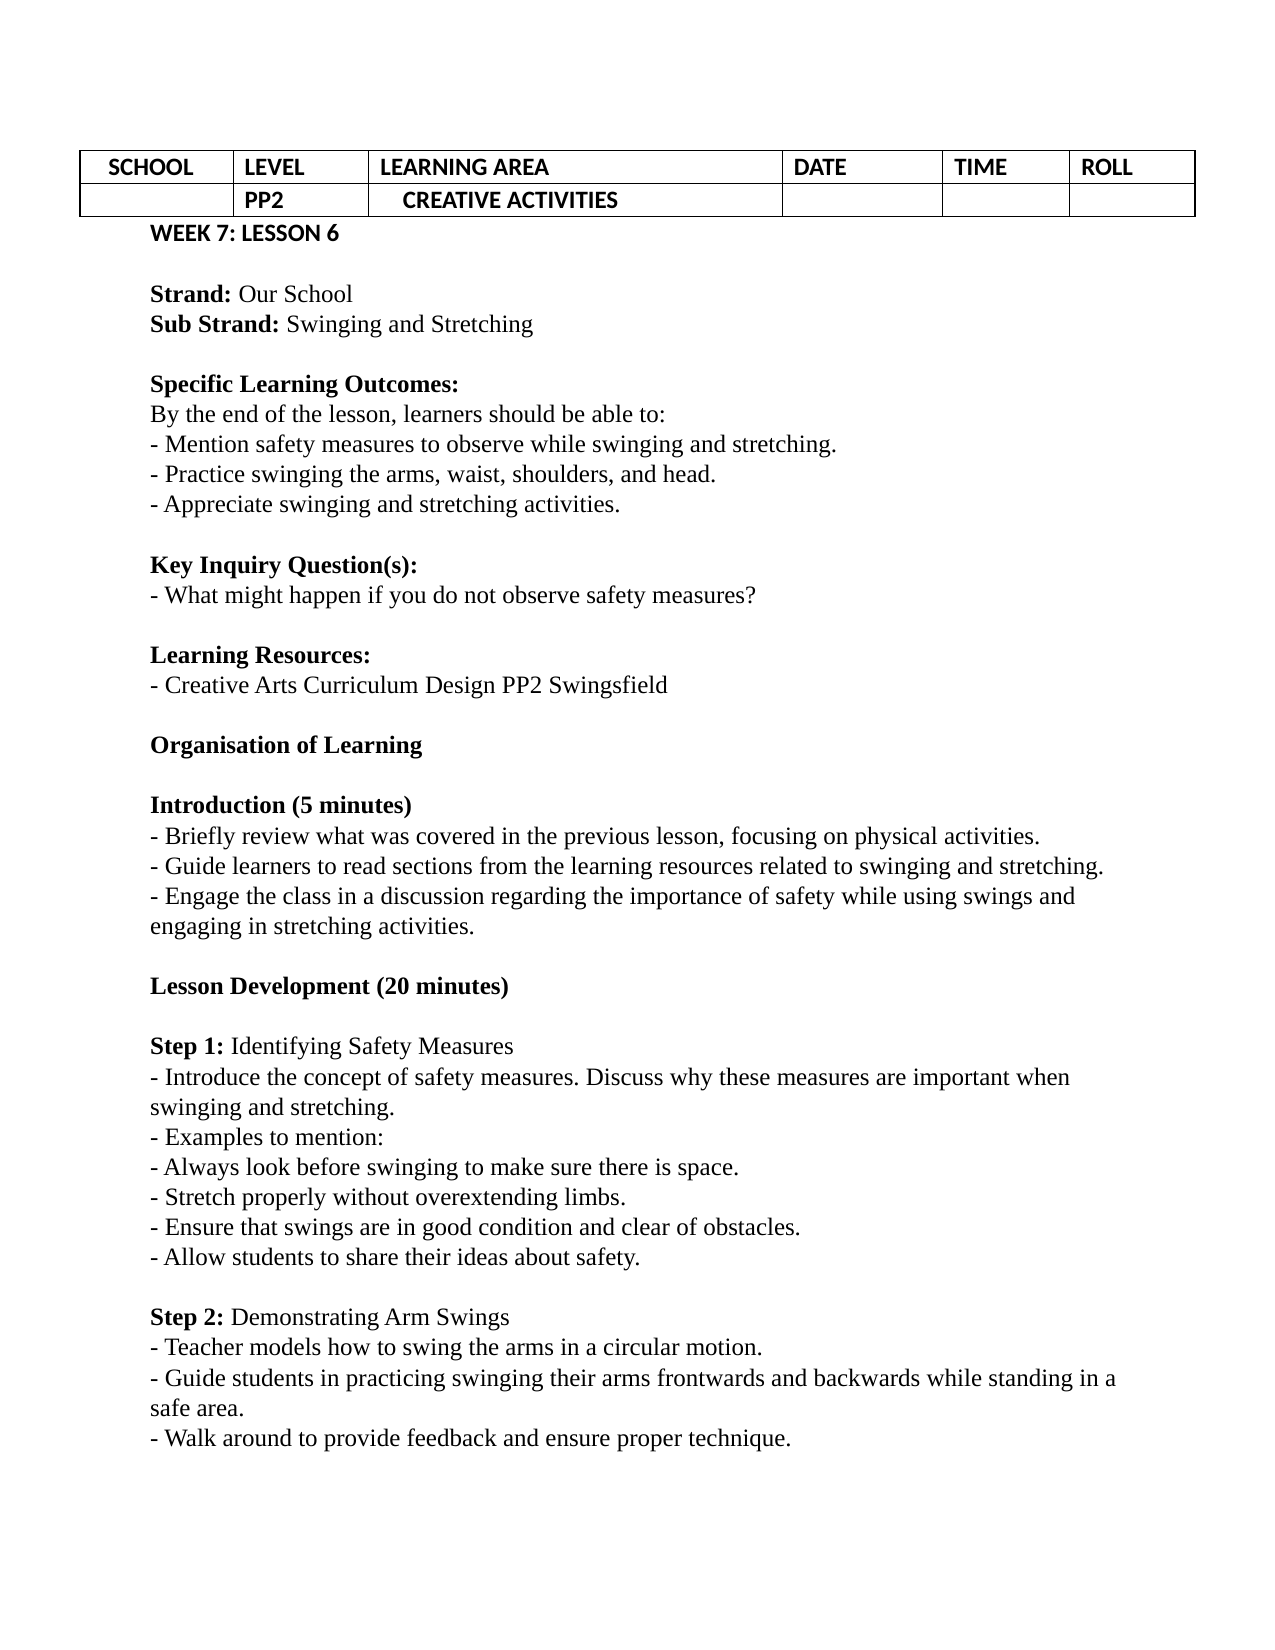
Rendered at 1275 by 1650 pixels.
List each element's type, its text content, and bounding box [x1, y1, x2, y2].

text - Practice swinging the arms, waist, shoulders, and head. [150, 459, 1125, 488]
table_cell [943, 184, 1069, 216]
text - Appreciate swinging and stretching activities. [150, 489, 1125, 518]
text Introduction (5 minutes) [150, 791, 1125, 819]
text Lesson Development (20 minutes) [150, 971, 1125, 1000]
text Organisation of Learning [150, 730, 1125, 759]
text - What might happen if you do not observe safety measures? [150, 580, 1125, 609]
text - Stretch properly without overextending limbs. [150, 1182, 1125, 1211]
text - Guide students in practicing swinging their arms frontwards and backwards while standing in a safe area. [150, 1363, 1125, 1421]
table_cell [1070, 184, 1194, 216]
text - Examples to mention: [150, 1122, 1125, 1151]
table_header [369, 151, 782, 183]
text Step 2: Demonstrating Arm Swings [150, 1302, 1125, 1331]
text Strand: Our School [150, 279, 1125, 308]
text Key Inquiry Question(s): [150, 550, 1125, 578]
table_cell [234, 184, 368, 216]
text - Briefly review what was covered in the previous lesson, focusing on physical activities. [150, 821, 1125, 849]
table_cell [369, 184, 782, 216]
text - Engage the class in a discussion regarding the importance of safety while using swings and engaging in stretching activities. [150, 881, 1125, 940]
text - Guide learners to read sections from the learning resources related to swinging and stretching. [150, 851, 1125, 879]
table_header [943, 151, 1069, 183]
text WEEK 7: LESSON 6 [150, 217, 1125, 247]
text - Walk around to provide feedback and ensure proper technique. [150, 1423, 1125, 1452]
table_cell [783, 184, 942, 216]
text Specific Learning Outcomes: [150, 369, 1125, 398]
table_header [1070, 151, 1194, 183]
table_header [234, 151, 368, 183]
text Step 1: Identifying Safety Measures [150, 1031, 1125, 1060]
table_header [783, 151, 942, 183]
text Learning Resources: [150, 640, 1125, 669]
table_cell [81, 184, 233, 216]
text - Creative Arts Curriculum Design PP2 Swingsfield [150, 670, 1125, 699]
text - Mention safety measures to observe while swinging and stretching. [150, 429, 1125, 458]
text - Teacher models how to swing the arms in a circular motion. [150, 1332, 1125, 1361]
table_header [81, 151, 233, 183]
text - Introduce the concept of safety measures. Discuss why these measures are important when swinging and stretching. [150, 1062, 1125, 1120]
text - Allow students to share their ideas about safety. [150, 1242, 1125, 1271]
text By the end of the lesson, learners should be able to: [150, 399, 1125, 428]
text - Ensure that swings are in good condition and clear of obstacles. [150, 1212, 1125, 1241]
text Sub Strand: Swinging and Stretching [150, 309, 1125, 338]
text - Always look before swinging to make sure there is space. [150, 1152, 1125, 1181]
